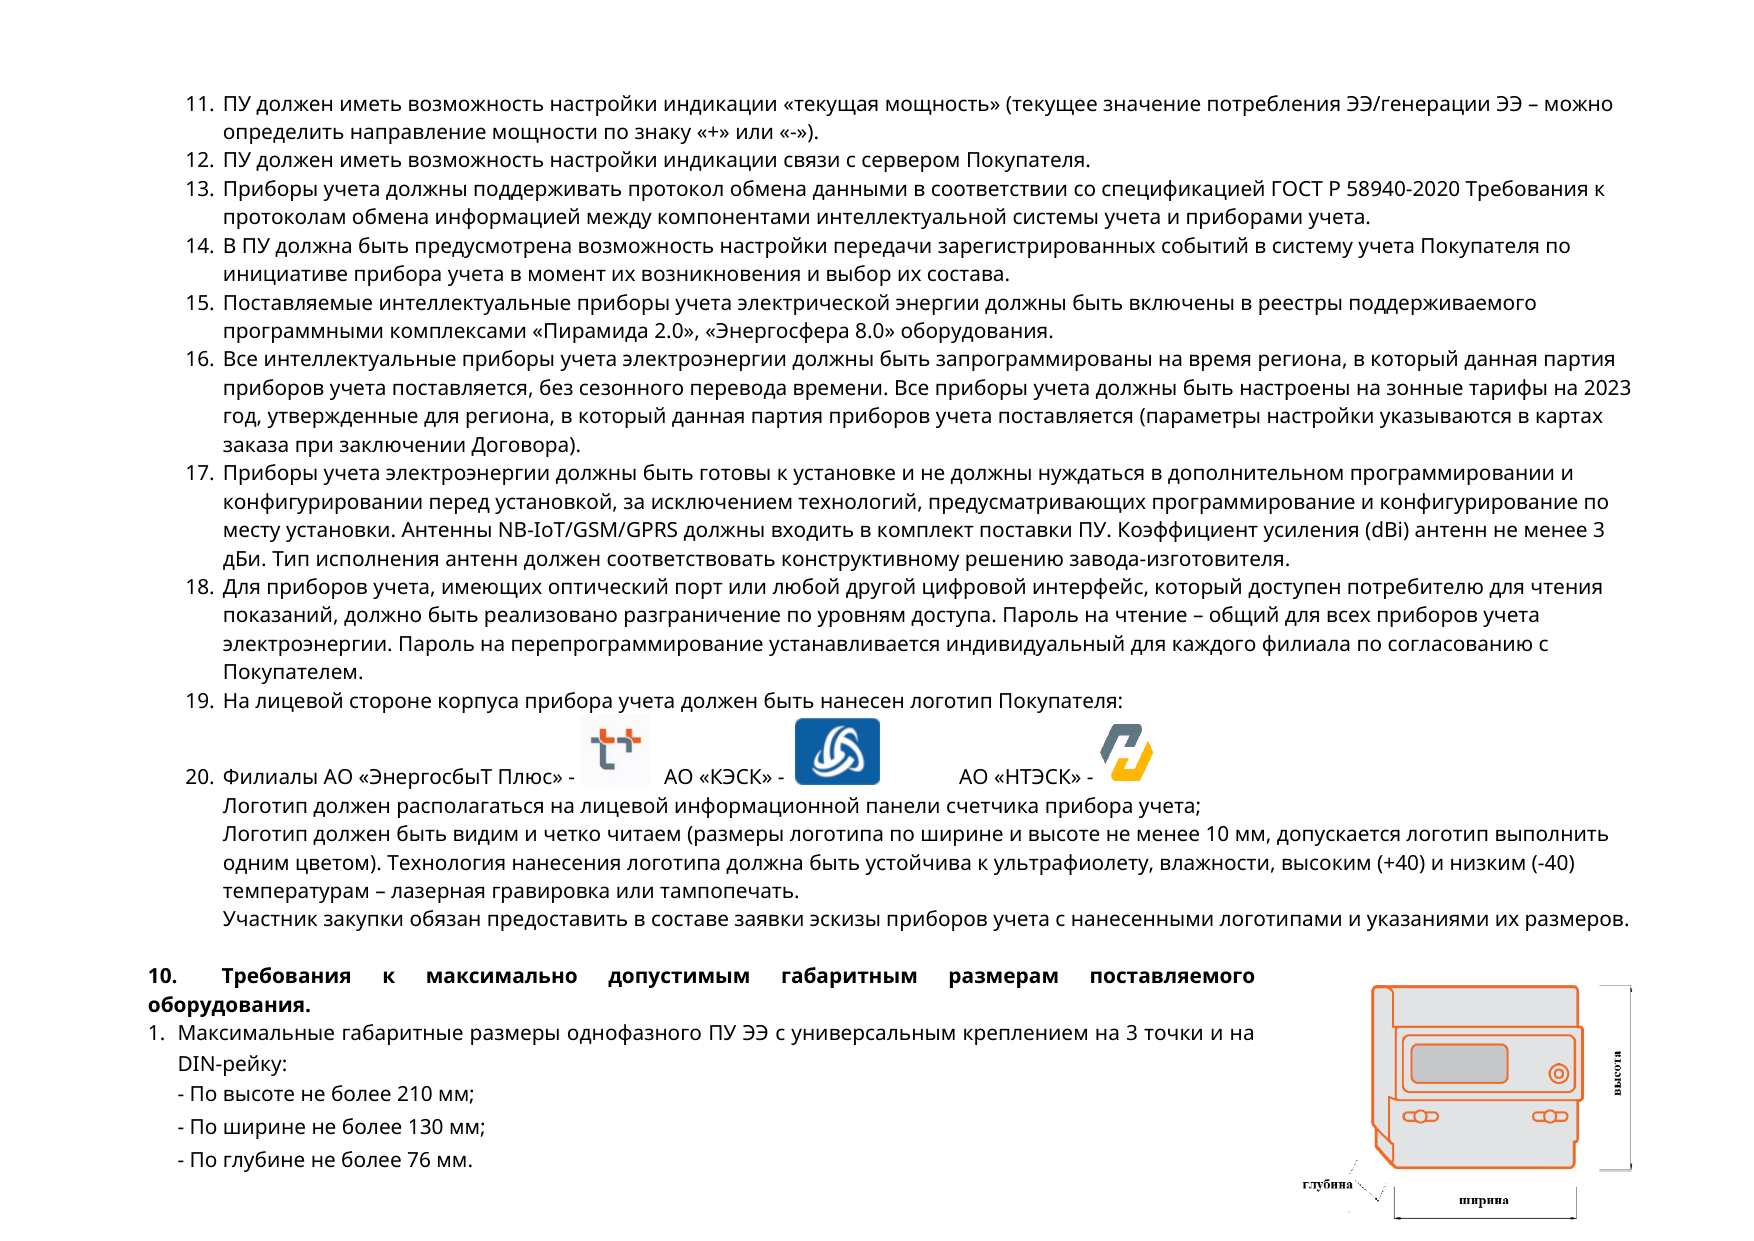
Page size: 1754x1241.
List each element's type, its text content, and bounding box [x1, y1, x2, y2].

text - По высоте не более 210 мм; [177, 1079, 1273, 1108]
list На лицевой стороне корпуса прибора учета должен быть нанесен логотип Покупателя: [185, 686, 1654, 714]
text - По ширине не более 130 мм; [177, 1112, 1273, 1141]
text - По глубине не более 76 мм. [177, 1145, 1273, 1173]
list Филиалы АО «ЭнергосбыТ Плюс» - АО «КЭСК» - АО «НТЭСК» - [185, 714, 1654, 791]
picture [1273, 965, 1652, 1237]
list В ПУ должна быть предусмотрена возможность настройки передачи зарегистрированных событий в систему учета Покупателя по инициативе прибора учета в момент их возникновения и выбор их состава. [185, 231, 1654, 288]
list Требования к максимально допустимым габаритным размерам поставляемого оборудования. [148, 961, 1654, 1018]
picture [795, 718, 880, 785]
list Для приборов учета, имеющих оптический порт или любой другой цифровой интерфейс, который доступен потребителю для чтения показаний, должно быть реализовано разграничение по уровням доступа. Пароль на чтение – общий для всех приборов учета электроэнергии. Пароль на перепрограммирование устанавливается индивидуальный для каждого филиала по согласованию с Покупателем. [185, 572, 1654, 686]
list Логотип должен быть видим и четко читаем (размеры логотипа по ширине и высоте не менее 10 мм, допускается логотип выполнить одним цветом). Технология нанесения логотипа должна быть устойчива к ультрафиолету, влажности, высоким (+40) и низким (-40) температурам – лазерная гравировка или тампопечать. [223, 819, 1654, 904]
picture [580, 714, 651, 785]
list ПУ должен иметь возможность настройки индикации «текущая мощность» (текущее значение потребления ЭЭ/генерации ЭЭ – можно определить направление мощности по знаку «+» или «-»). [185, 89, 1654, 146]
list Участник закупки обязан предоставить в составе заявки эскизы приборов учета с нанесенными логотипами и указаниями их размеров. [223, 904, 1654, 933]
list Все интеллектуальные приборы учета электроэнергии должны быть запрограммированы на время региона, в который данная партия приборов учета поставляется, без сезонного перевода времени. Все приборы учета должны быть настроены на зонные тарифы на 2023 год, утвержденные для региона, в который данная партия приборов учета поставляется (параметры настройки указываются в картах заказа при заключении Договора). [185, 344, 1654, 458]
list Логотип должен располагаться на лицевой информационной панели счетчика прибора учета; [223, 791, 1654, 819]
list Поставляемые интеллектуальные приборы учета электрической энергии должны быть включены в реестры поддерживаемого программными комплексами «Пирамида 2.0», «Энергосфера 8.0» оборудования. [185, 288, 1654, 344]
list Приборы учета электроэнергии должны быть готовы к установке и не должны нуждаться в дополнительном программировании и конфигурировании перед установкой, за исключением технологий, предусматривающих программирование и конфигурирование по месту установки. Антенны NB-IoT/GSM/GPRS должны входить в комплект поставки ПУ. Коэффициент усиления (dBi) антенн не менее 3 дБи. Тип исполнения антенн должен соответствовать конструктивному решению завода-изготовителя. [185, 458, 1654, 572]
picture [1098, 722, 1157, 783]
list Приборы учета должны поддерживать протокол обмена данными в соответствии со спецификацией ГОСТ Р 58940-2020 Требования к протоколам обмена информацией между компонентами интеллектуальной системы учета и приборами учета. [185, 174, 1654, 231]
list ПУ должен иметь возможность настройки индикации связи с сервером Покупателя. [185, 146, 1654, 174]
list Максимальные габаритные размеры однофазного ПУ ЭЭ с универсальным креплением на 3 точки и на DIN-рейку: [148, 1018, 1273, 1077]
